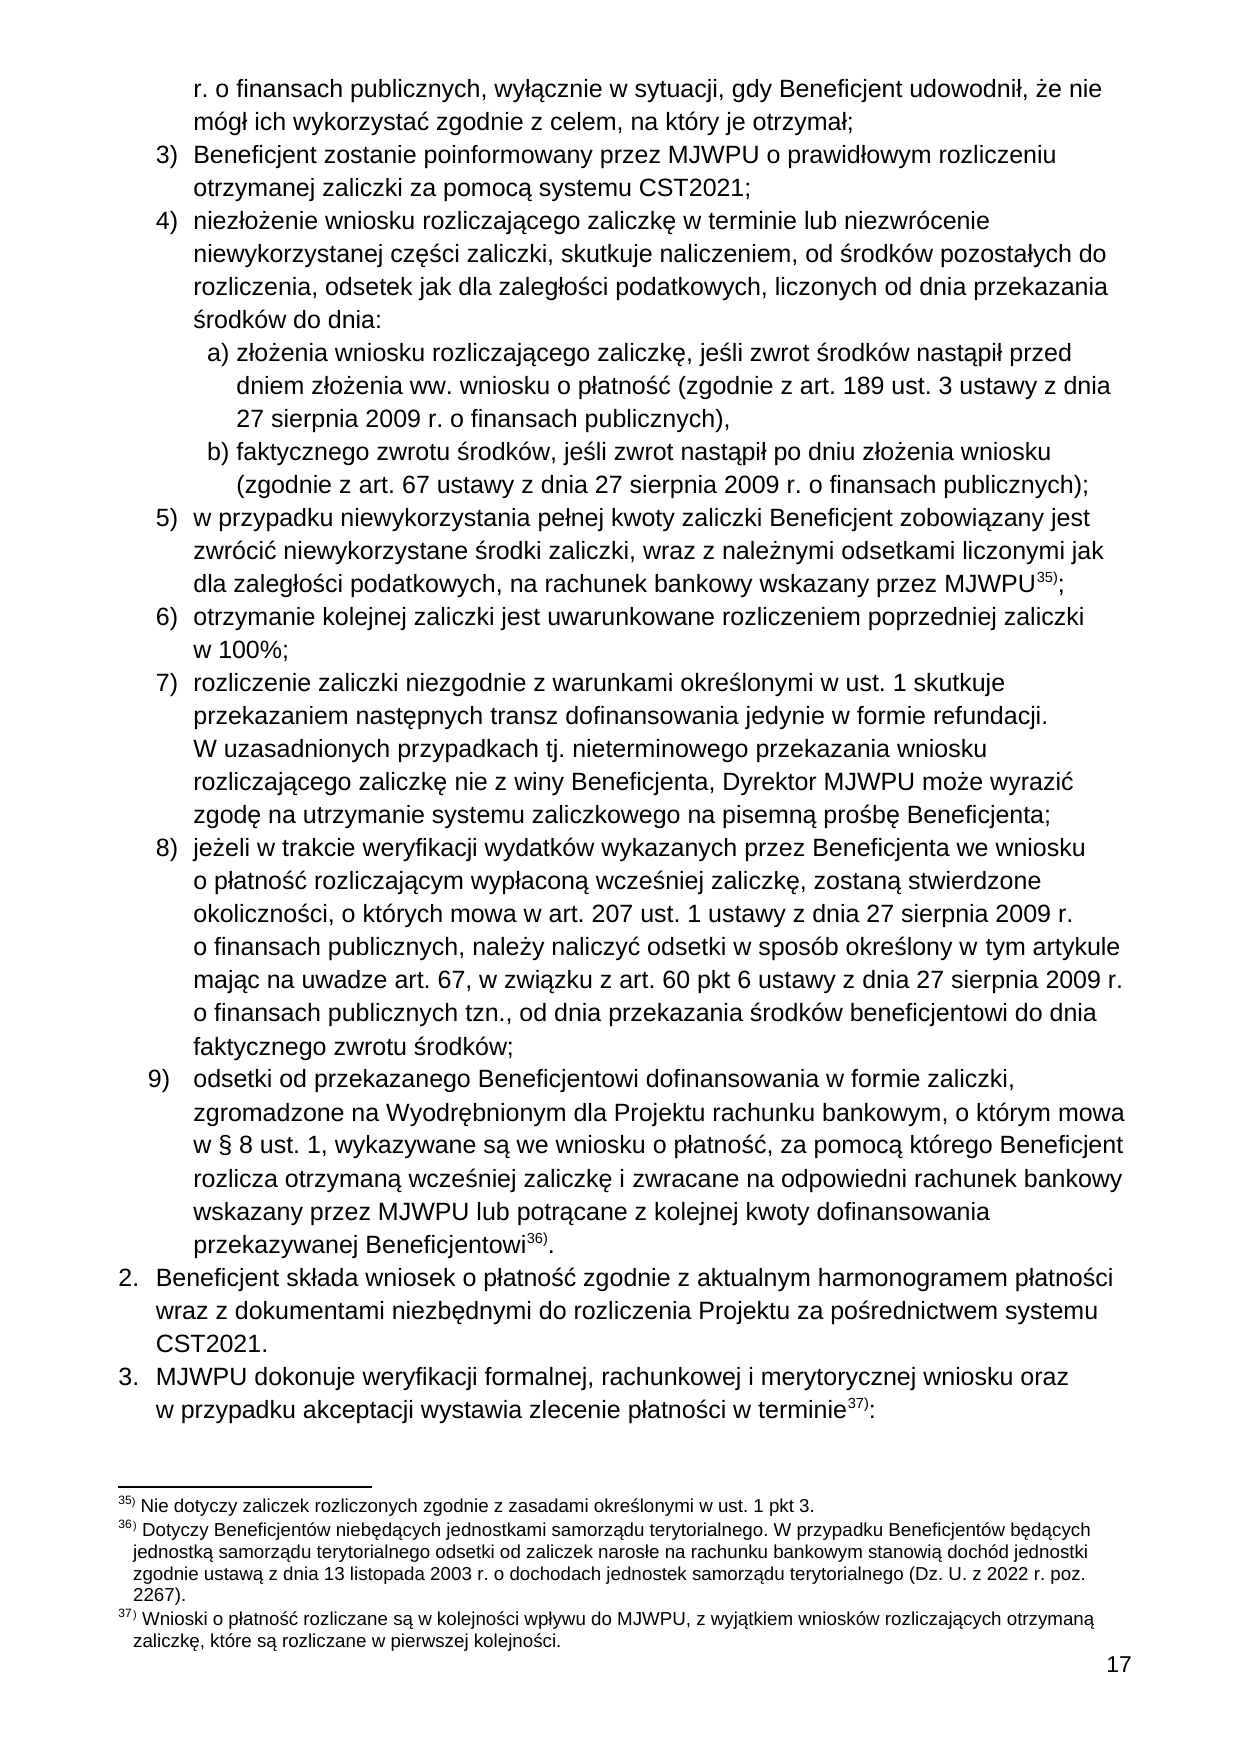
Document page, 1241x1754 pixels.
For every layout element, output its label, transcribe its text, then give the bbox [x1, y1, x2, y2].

list rozliczenie zaliczki niezgodnie z warunkami określonymi w ust. 1 skutkuje przekazaniem następnych transz dofinansowania jedynie w formie refundacji. W uzasadnionych przypadkach tj. nieterminowego przekazania wniosku rozliczającego zaliczkę nie z winy Beneficjenta, Dyrektor MJWPU może wyrazić zgodę na utrzymanie systemu zaliczkowego na pisemną prośbę Beneficjenta; [156, 668, 1132, 829]
list odsetki od przekazanego Beneficjentowi dofinansowania w formie zaliczki, zgromadzone na Wyodrębnionym dla Projektu rachunku bankowym, o którym mowa w § 8 ust. 1, wykazywane są we wniosku o płatność, za pomocą którego Beneficjent rozlicza otrzymaną wcześniej zaliczkę i zwracane na odpowiedni rachunek bankowy wskazany przez MJWPU lub potrącane z kolejnej kwoty dofinansowania przekazywanej Beneficjentowi). [148, 1064, 1132, 1258]
list jeżeli w trakcie weryfikacji wydatków wykazanych przez Beneficjenta we wniosku o płatność rozliczającym wypłaconą wcześniej zaliczkę, zostaną stwierdzone okoliczności, o których mowa w art. 207 ust. 1 ustawy z dnia 27 sierpnia 2009 r. o finansach publicznych, należy naliczyć odsetki w sposób określony w tym artykule mając na uwadze art. 67, w związku z art. 60 pkt 6 ustawy z dnia 27 sierpnia 2009 r. o finansach publicznych tzn., od dnia przekazania środków beneficjentowi do dnia faktycznego zwrotu środków; [156, 833, 1132, 1060]
list w przypadku niewykorzystania pełnej kwoty zaliczki Beneficjent zobowiązany jest zwrócić niewykorzystane środki zaliczki, wraz z należnymi odsetkami liczonymi jak dla zaległości podatkowych, na rachunek bankowy wskazany przez MJWPU); [156, 503, 1132, 598]
list niezłożenie wniosku rozliczającego zaliczkę w terminie lub niezwrócenie niewykorzystanej części zaliczki, skutkuje naliczeniem, od środków pozostałych do rozliczenia, odsetek jak dla zaległości podatkowych, liczonych od dnia przekazania środków do dnia: [156, 206, 1132, 334]
list faktycznego zwrotu środków, jeśli zwrot nastąpił po dniu złożenia wniosku (zgodnie z art. 67 ustawy z dnia 27 sierpnia 2009 r. o finansach publicznych); [207, 437, 1132, 499]
list otrzymanie kolejnej zaliczki jest uwarunkowane rozliczeniem poprzedniej zaliczki w 100%; [156, 602, 1132, 664]
list Beneficjent zostanie poinformowany przez MJWPU o prawidłowym rozliczeniu otrzymanej zaliczki za pomocą systemu CST2021; [156, 140, 1132, 202]
list MJWPU dokonuje weryfikacji formalnej, rachunkowej i merytorycznej wniosku oraz w przypadku akceptacji wystawia zlecenie płatności w terminie): [118, 1362, 1132, 1423]
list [156, 74, 1132, 136]
list Beneficjent składa wniosek o płatność zgodnie z aktualnym harmonogramem płatności wraz z dokumentami niezbędnymi do rozliczenia Projektu za pośrednictwem systemu CST2021. [118, 1263, 1132, 1357]
list złożenia wniosku rozliczającego zaliczkę, jeśli zwrot środków nastąpił przed dniem złożenia ww. wniosku o płatność (zgodnie z art. 189 ust. 3 ustawy z dnia 27 sierpnia 2009 r. o finansach publicznych), [207, 338, 1132, 433]
